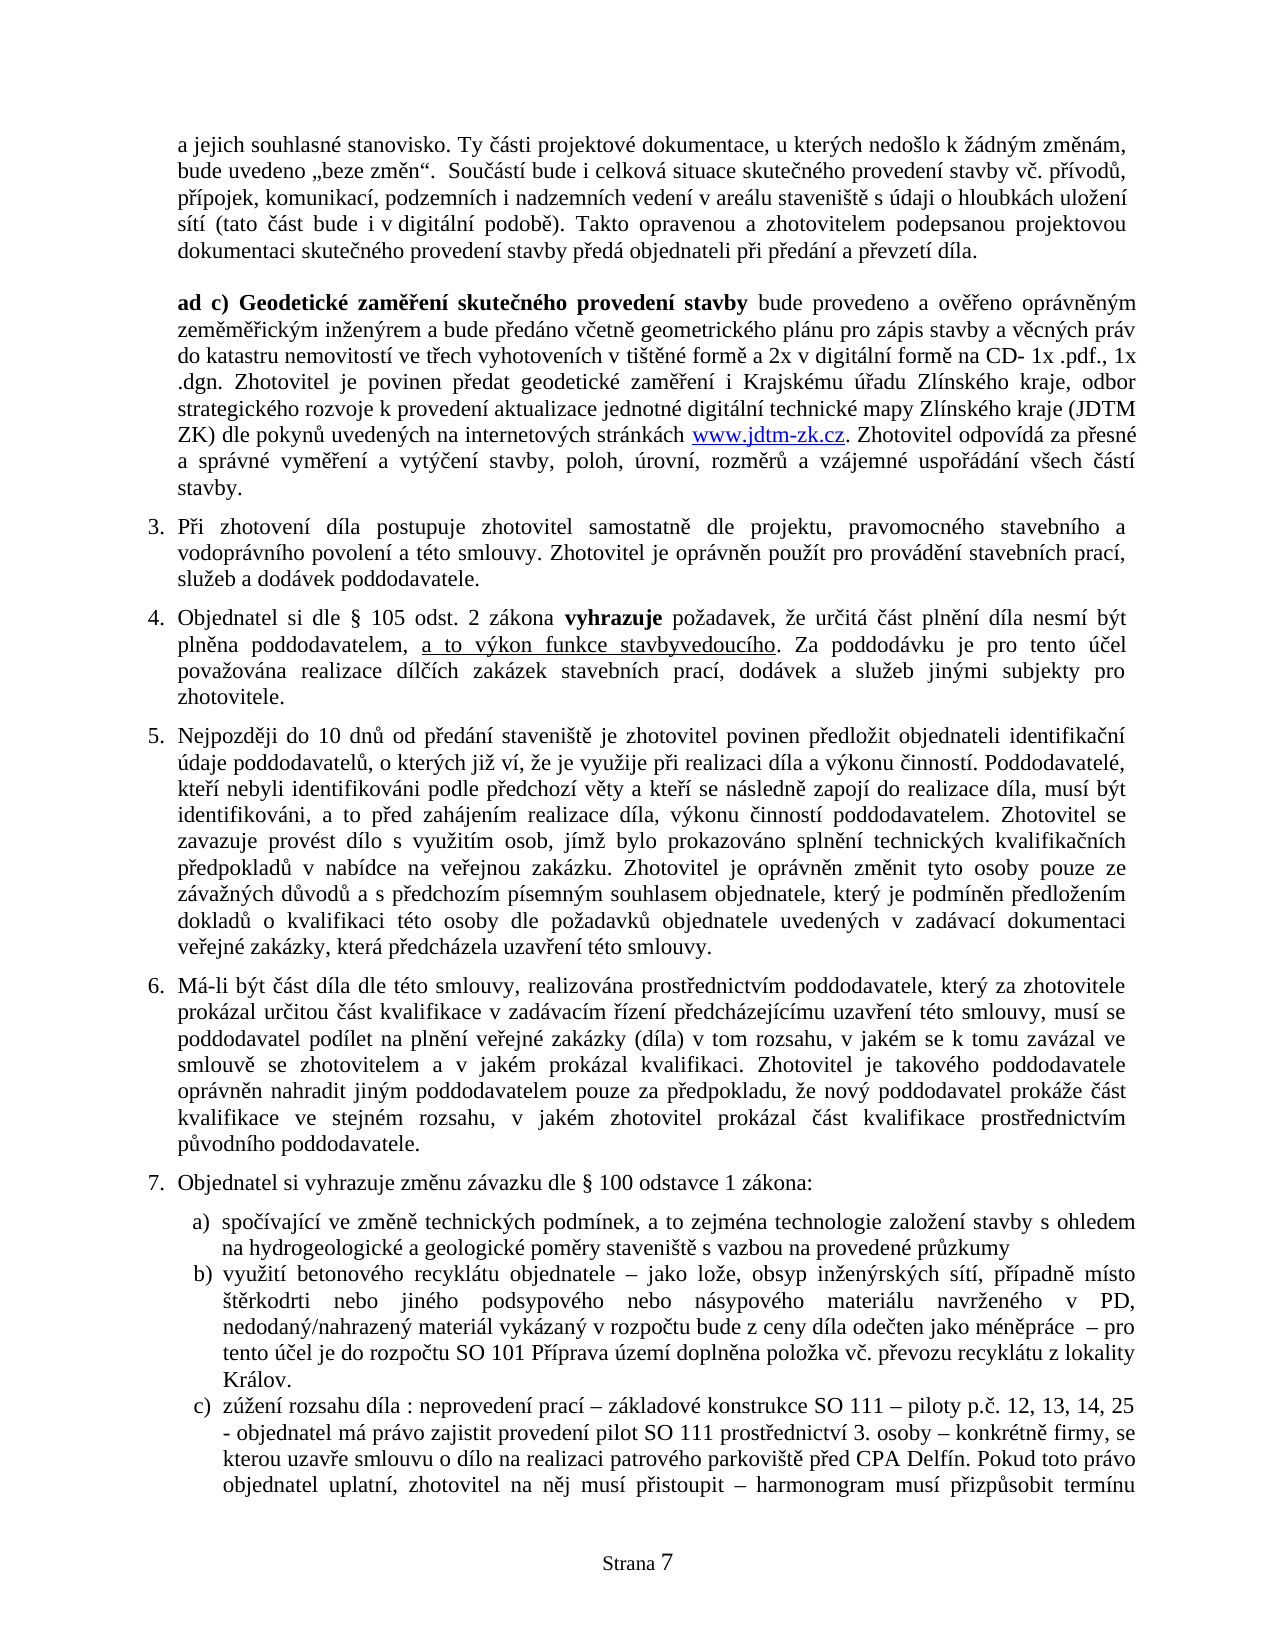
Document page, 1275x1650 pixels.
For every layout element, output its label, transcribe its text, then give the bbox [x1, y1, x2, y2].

list Objednatel si vyhrazuje změnu závazku dle § 100 odstavce 1 zákona: [148, 1169, 1127, 1195]
list využití betonového recyklátu objednatele – jako lože, obsyp inženýrských sítí, případně místo štěrkodrti nebo jiného podsypového nebo násypového materiálu navrženého v PD, nedodaný/nahrazený materiál vykázaný v rozpočtu bude z ceny díla odečten jako méněpráce – pro tento účel je do rozpočtu SO 101 Příprava území doplněna položka vč. převozu recyklátu z lokality Králov. [193, 1260, 1137, 1392]
list Objednatel si dle § 105 odst. 2 zákona vyhrazuje požadavek, že určitá část plnění díla nesmí být plněna poddodavatelem, a to výkon funkce stavbyvedoucího. Za poddodávku je pro tento účel považována realizace dílčích zakázek stavebních prací, dodávek a služeb jinými subjekty pro zhotovitele. [148, 604, 1127, 710]
list Při zhotovení díla postupuje zhotovitel samostatně dle projektu, pravomocného stavebního a vodoprávního povolení a této smlouvy. Zhotovitel je oprávněn použít pro provádění stavebních prací, služeb a dodávek poddodavatele. [148, 513, 1127, 592]
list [193, 1392, 1137, 1498]
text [177, 131, 1127, 263]
text ad c) Geodetické zaměření skutečného provedení stavby bude provedeno a ověřeno oprávněným zeměměřickým inženýrem a bude předáno včetně geometrického plánu pro zápis stavby a věcných práv do katastru nemovitostí ve třech vyhotoveních v tištěné formě a 2x v digitální formě na CD- 1x .pdf., 1x .dgn. Zhotovitel je povinen předat geodetické zaměření i Krajskému úřadu Zlínského kraje, odbor strategického rozvoje k provedení aktualizace jednotné digitální technické mapy Zlínského kraje (JDTM ZK) dle pokynů uvedených na internetových stránkách www.jdtm-zk.cz. Zhotovitel odpovídá za přesné a správné vyměření a vytýčení stavby, poloh, úrovní, rozměrů a vzájemné uspořádání všech částí stavby. [177, 289, 1137, 500]
list spočívající ve změně technických podmínek, a to zejména technologie založení stavby s ohledem na hydrogeologické a geologické poměry staveniště s vazbou na provedené průzkumy [192, 1208, 1137, 1260]
list Nejpozději do 10 dnů od předání staveniště je zhotovitel povinen předložit objednateli identifikační údaje poddodavatelů, o kterých již ví, že je využije při realizaci díla a výkonu činností. Poddodavatelé, kteří nebyli identifikováni podle předchozí věty a kteří se následně zapojí do realizace díla, musí být identifikováni, a to před zahájením realizace díla, výkonu činností poddodavatelem. Zhotovitel se zavazuje provést dílo s využitím osob, jímž bylo prokazováno splnění technických kvalifikačních předpokladů v nabídce na veřejnou zakázku. Zhotovitel je oprávněn změnit tyto osoby pouze ze závažných důvodů a s předchozím písemným souhlasem objednatele, který je podmíněn předložením dokladů o kvalifikaci této osoby dle požadavků objednatele uvedených v zadávací dokumentaci veřejné zakázky, která předcházela uzavření této smlouvy. [148, 722, 1127, 959]
list Má-li být část díla dle této smlouvy, realizována prostřednictvím poddodavatele, který za zhotovitele prokázal určitou část kvalifikace v zadávacím řízení předcházejícímu uzavření této smlouvy, musí se poddodavatel podílet na plnění veřejné zakázky (díla) v tom rozsahu, v jakém se k tomu zavázal ve smlouvě se zhotovitelem a v jakém prokázal kvalifikaci. Zhotovitel je takového poddodavatele oprávněn nahradit jiným poddodavatelem pouze za předpokladu, že nový poddodavatel prokáže část kvalifikace ve stejném rozsahu, v jakém zhotovitel prokázal část kvalifikace prostřednictvím původního poddodavatele. [148, 972, 1127, 1156]
